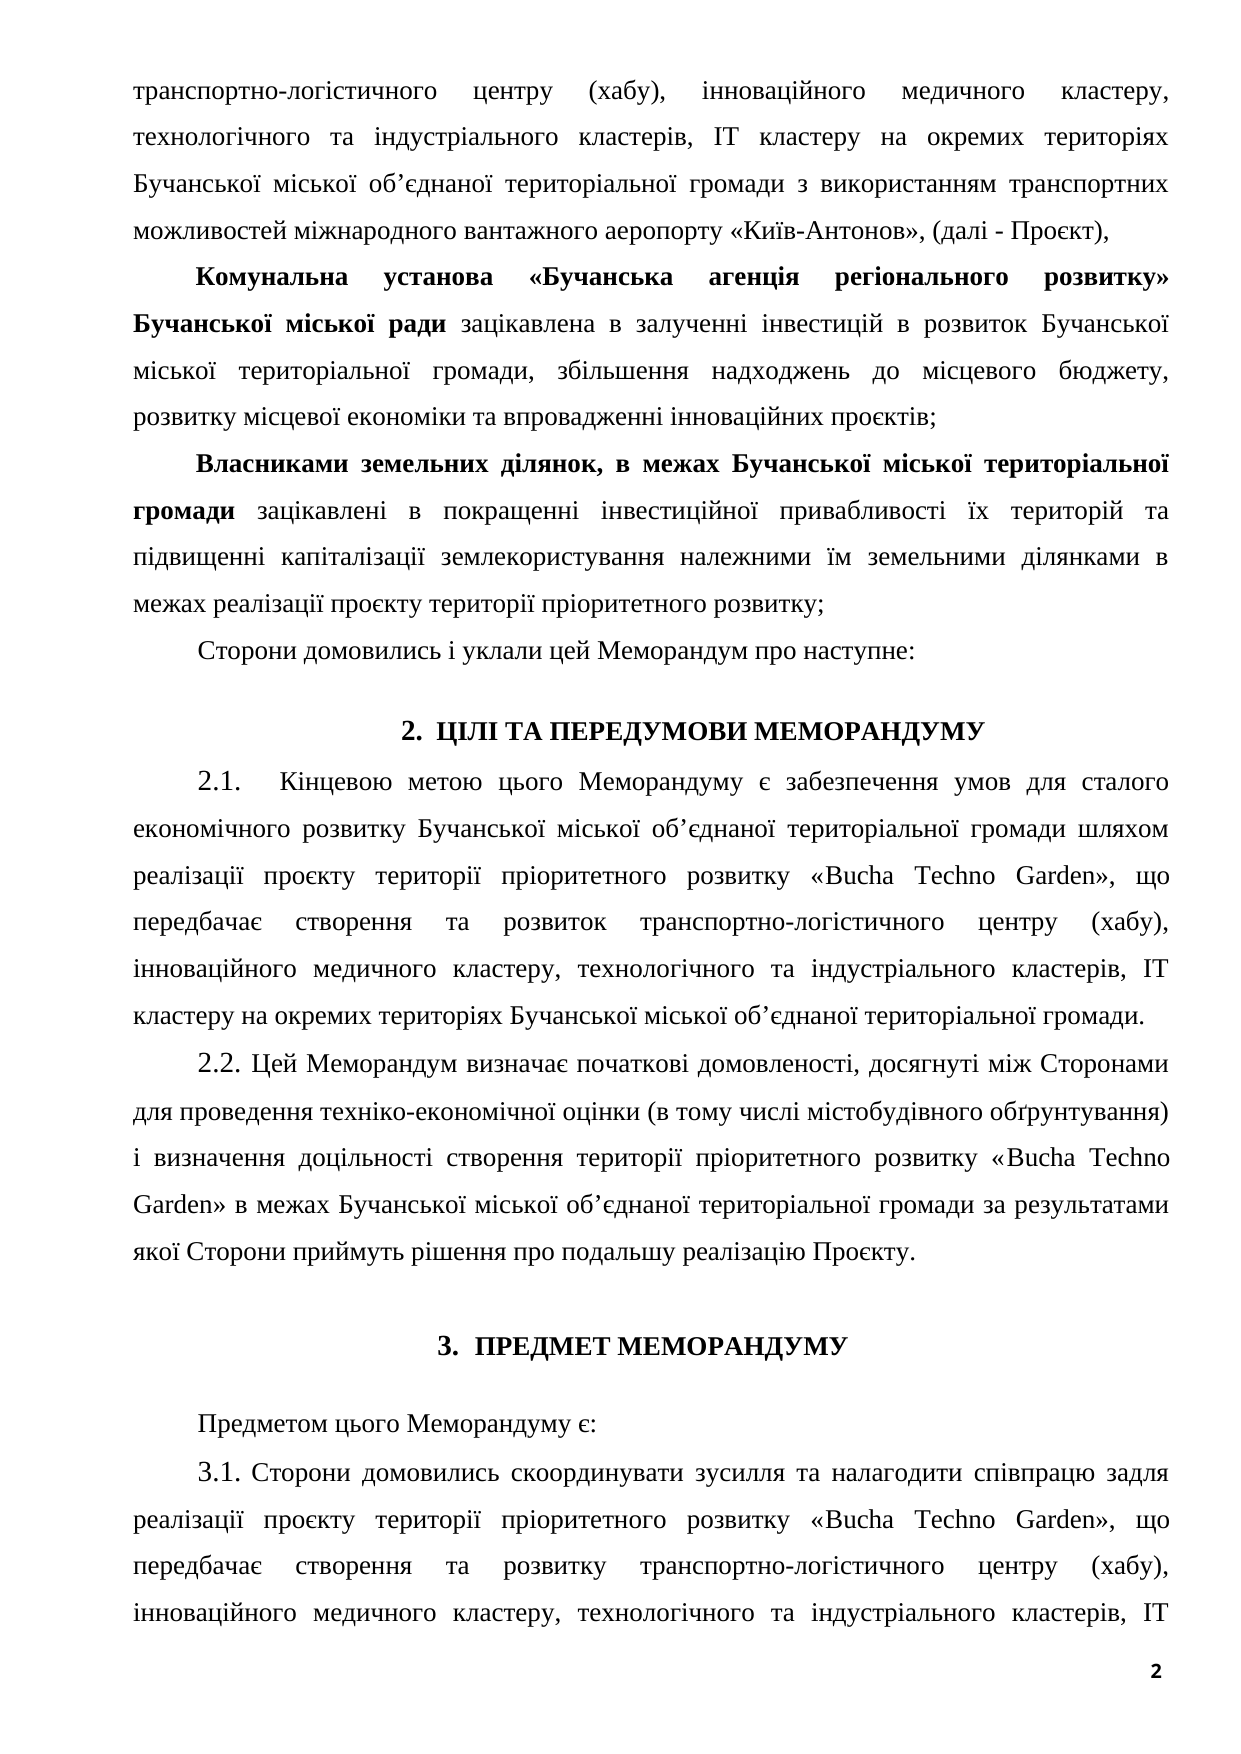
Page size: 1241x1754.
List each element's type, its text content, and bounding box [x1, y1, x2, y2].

list Кінцевою метою цього Меморандуму є забезпечення умов для сталого економічного розвитку Бучанської міської об’єднаної територіальної громади шляхом реалізації проєкту території пріоритетного розвитку «Bucha Techno Garden», що передбачає створення та розвиток транспортно-логістичного центру (хабу), інноваційного медичного кластеру, технологічного та індустріального кластерів, ІТ кластеру на окремих територіях Бучанської міської об’єднаної територіальної громади. [133, 763, 1170, 1030]
text Комунальна установа «Бучанська агенція регіонального розвитку» Бучанської міської ради зацікавлена в залученні інвестицій в розвиток Бучанської міської територіальної громади, збільшення надходжень до місцевого бюджету, розвитку місцевої економіки та впровадженні інноваційних проєктів; [133, 261, 1170, 432]
text Власниками земельних ділянок, в межах Бучанської міської територіальної громади зацікавлені в покращенні інвестиційної привабливості їх територій та підвищенні капіталізації землекористування належними їм земельними ділянками в межах реалізації проєкту території пріоритетного розвитку; [133, 447, 1170, 618]
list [133, 1454, 1170, 1627]
text Предметом цього Меморандуму є: [133, 1407, 1170, 1438]
list Цей Меморандум визначає початкові домовленості, досягнуті між Сторонами для проведення техніко-економічної оцінки (в тому числі містобудівного обґрунтування) і визначення доцільності створення території пріоритетного розвитку «Bucha Techno Garden» в межах Бучанської міської об’єднаної територіальної громади за результатами якої Сторони приймуть рішення про подальшу реалізацію Проєкту. [133, 1046, 1170, 1266]
text Сторони домовились і уклали цей Меморандум про наступне: [133, 634, 1170, 665]
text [133, 74, 1170, 245]
list ЦІЛІ ТА ПЕРЕДУМОВИ МЕМОРАНДУМУ [216, 713, 1170, 746]
list ПРЕДМЕТ МЕМОРАНДУМУ [437, 1328, 1170, 1361]
